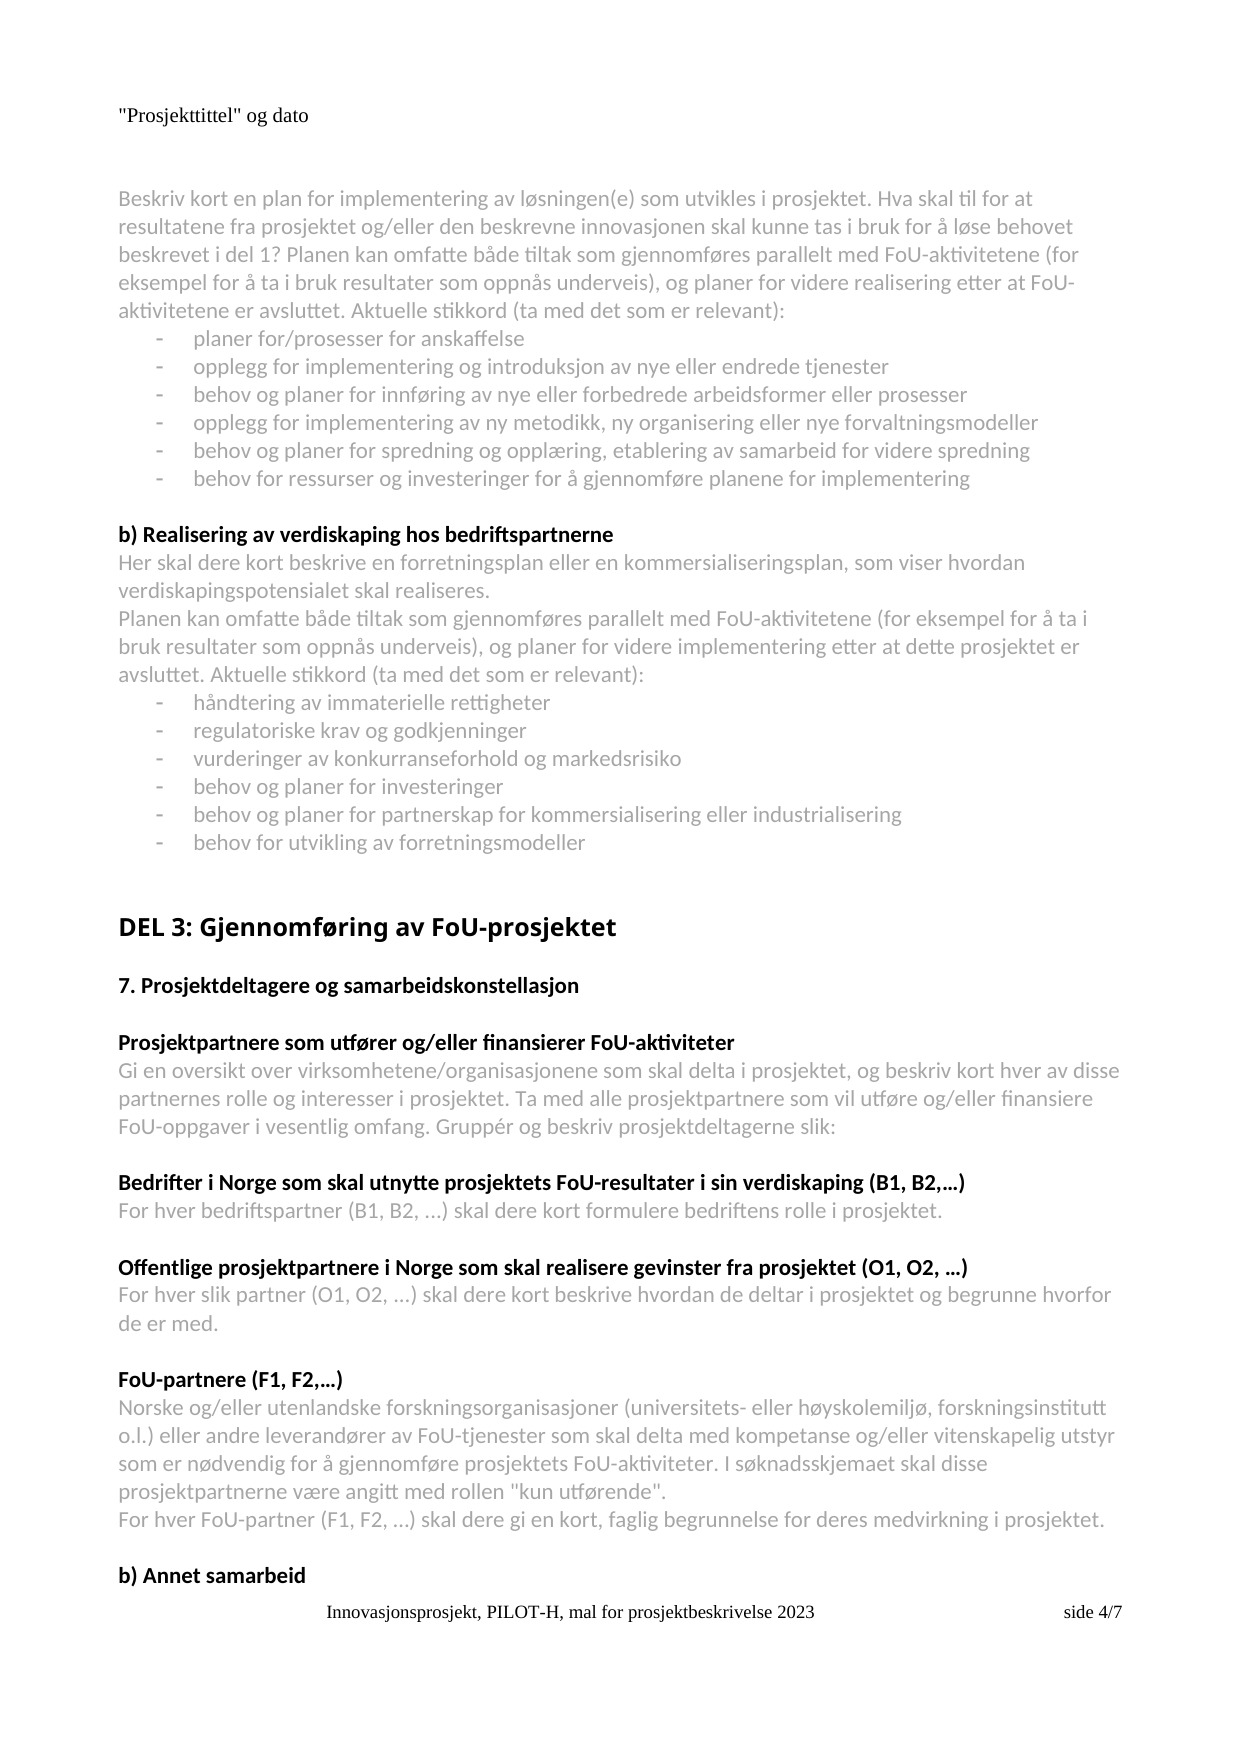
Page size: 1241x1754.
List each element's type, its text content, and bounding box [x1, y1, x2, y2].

text Prosjektpartnere som utfører og/eller finansierer FoU-aktiviteter [118, 1028, 1122, 1056]
list regulatoriske krav og godkjenninger [156, 716, 1122, 744]
list håndtering av immaterielle rettigheter [156, 688, 1122, 716]
list behov og planer for innføring av nye eller forbedrede arbeidsformer eller prosesser [156, 380, 1122, 408]
text FoU-partnere (F1, F2,…) [118, 1365, 1122, 1393]
text b) Annet samarbeid [118, 1561, 1122, 1589]
text Offentlige prosjektpartnere i Norge som skal realisere gevinster fra prosjektet (O1, O2, …) [118, 1253, 1122, 1281]
list planer for/prosesser for anskaffelse [156, 324, 1122, 352]
text b) Realisering av verdiskaping hos bedriftspartnerne Her skal dere kort beskrive en forretningsplan eller en kommersialiseringsplan, som viser hvordan verdiskapingspotensialet skal realiseres. [118, 520, 1122, 604]
text For hver slik partner (O1, O2, ...) skal dere kort beskrive hvordan de deltar i prosjektet og begrunne hvorfor de er med. [118, 1281, 1122, 1337]
list behov for utvikling av forretningsmodeller [156, 828, 1122, 857]
text Planen kan omfatte både tiltak som gjennomføres parallelt med FoU-aktivitetene (for eksempel for å ta i bruk resultater som oppnås underveis), og planer for videre implementering etter at dette prosjektet er avsluttet. Aktuelle stikkord (ta med det som er relevant): [118, 604, 1122, 688]
text For hver FoU-partner (F1, F2, …) skal dere gi en kort, faglig begrunnelse for deres medvirkning i prosjektet. [118, 1505, 1122, 1533]
subtitle DEL 3: Gjennomføring av FoU-prosjektet [118, 909, 1122, 944]
list vurderinger av konkurranseforhold og markedsrisiko [156, 744, 1122, 772]
list behov og planer for spredning og opplæring, etablering av samarbeid for videre spredning [156, 436, 1122, 464]
text Bedrifter i Norge som skal utnytte prosjektets FoU-resultater i sin verdiskaping (B1, B2,…) [118, 1168, 1122, 1196]
text For hver bedriftspartner (B1, B2, ...) skal dere kort formulere bedriftens rolle i prosjektet. [118, 1196, 1122, 1224]
list opplegg for implementering og introduksjon av nye eller endrede tjenester [156, 352, 1122, 380]
list opplegg for implementering av ny metodikk, ny organisering eller nye forvaltningsmodeller [156, 408, 1122, 436]
text Beskriv kort en plan for implementering av løsningen(e) som utvikles i prosjektet. Hva skal til for at resultatene fra prosjektet og/eller den beskrevne innovasjonen skal kunne tas i bruk for å løse behovet beskrevet i del 1? Planen kan omfatte både tiltak som gjennomføres parallelt med FoU-aktivitetene (for eksempel for å ta i bruk resultater som oppnås underveis), og planer for videre realisering etter at FoU-aktivitetene er avsluttet. Aktuelle stikkord (ta med det som er relevant): [118, 184, 1122, 324]
text Norske og/eller utenlandske forskningsorganisasjoner (universitets- eller høyskolemiljø, forskningsinstitutt o.l.) eller andre leverandører av FoU-tjenester som skal delta med kompetanse og/eller vitenskapelig utstyr som er nødvendig for å gjennomføre prosjektets FoU-aktiviteter. I søknadsskjemaet skal disse prosjektpartnerne være angitt med rollen "kun utførende". [118, 1393, 1122, 1505]
text Gi en oversikt over virksomhetene/organisasjonene som skal delta i prosjektet, og beskriv kort hver av disse partnernes rolle og interesser i prosjektet. Ta med alle prosjektpartnere som vil utføre og/eller finansiere FoU-oppgaver i vesentlig omfang. Gruppér og beskriv prosjektdeltagerne slik: [118, 1056, 1122, 1140]
list behov for ressurser og investeringer for å gjennomføre planene for implementering [156, 464, 1122, 492]
list behov og planer for partnerskap for kommersialisering eller industrialisering [156, 801, 1122, 828]
list behov og planer for investeringer [156, 772, 1122, 801]
text 7. Prosjektdeltagere og samarbeidskonstellasjon [118, 972, 1122, 1028]
